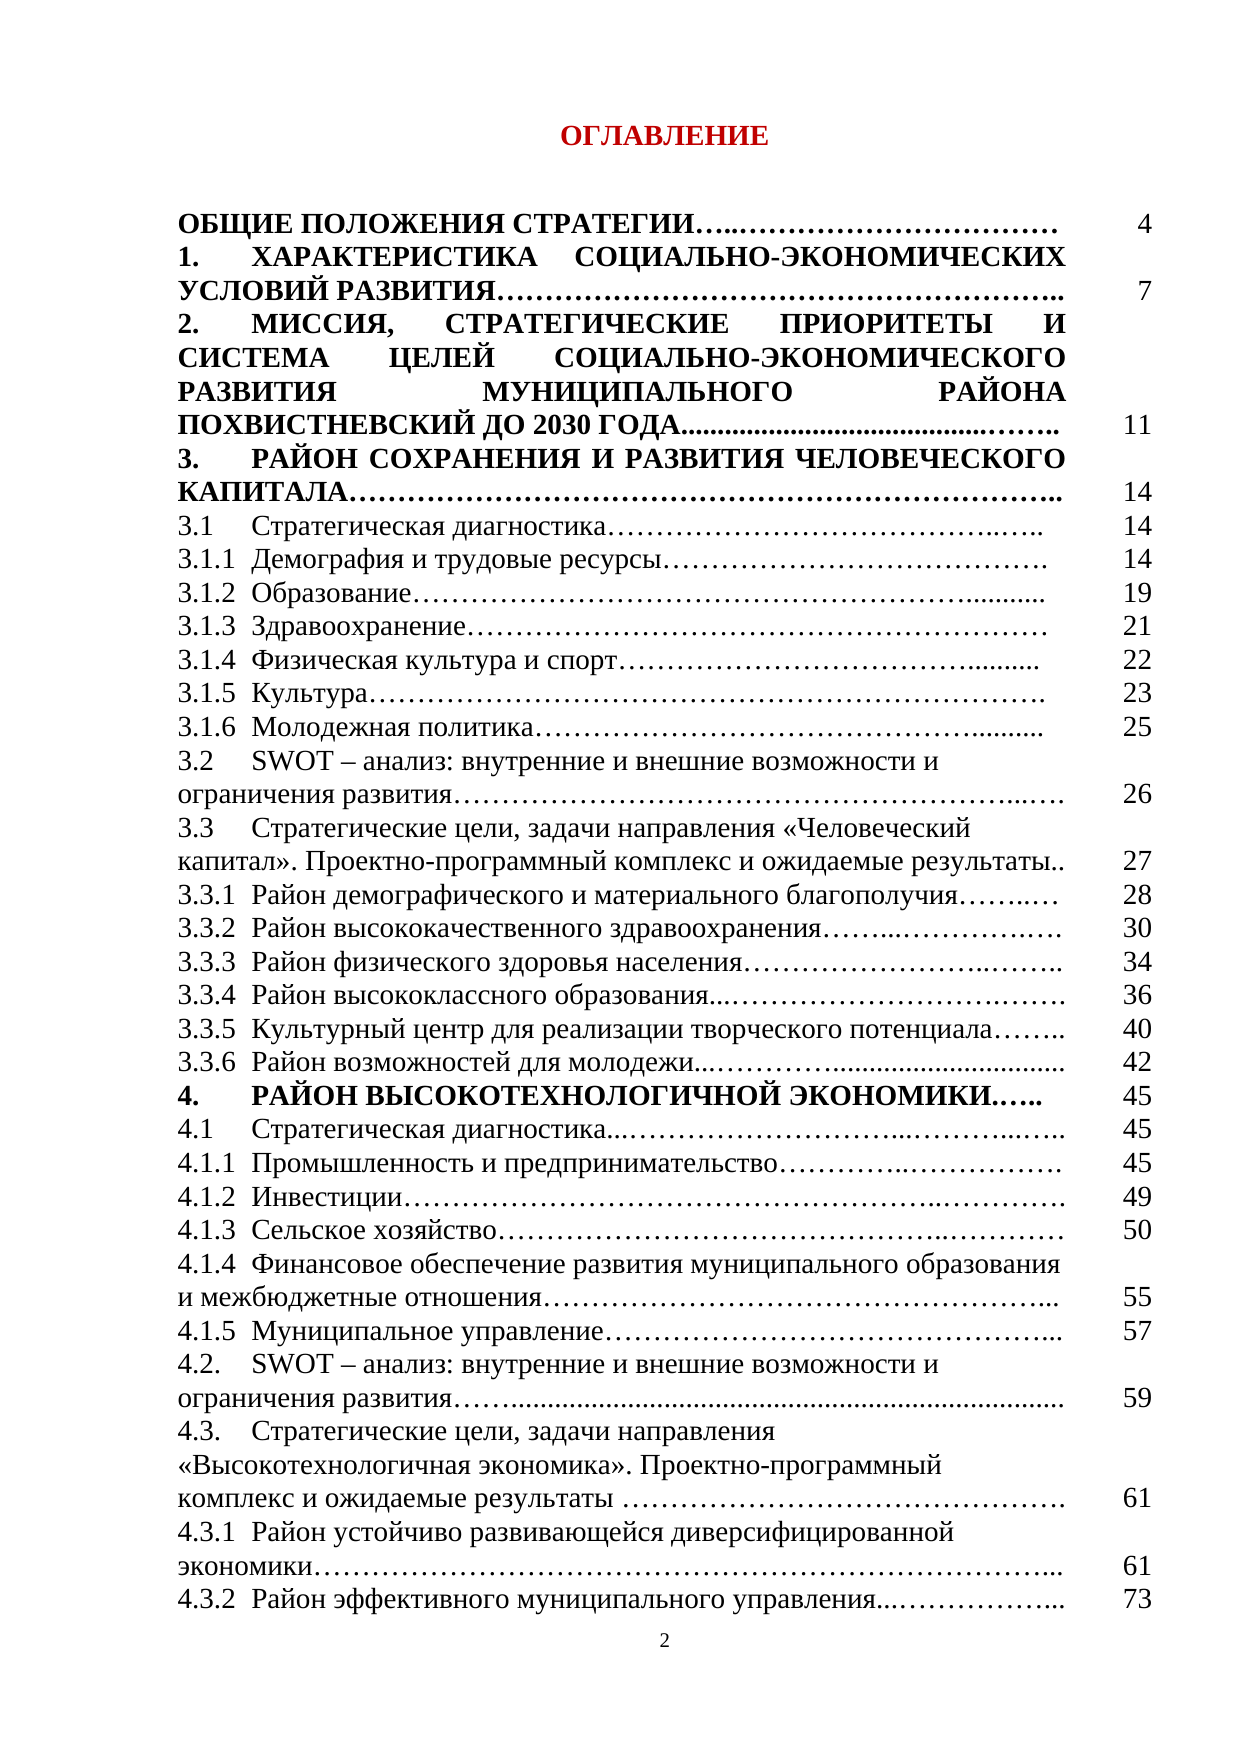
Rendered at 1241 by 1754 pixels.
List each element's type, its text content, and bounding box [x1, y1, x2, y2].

table_cell 27 28 30 34 36 40 42 [1078, 810, 1163, 1078]
table_cell Стратегические цели, задачи направления «Человеческий капитал». Проектно-программный комплекс и ожидаемые результаты.. Район демографического и материального благополучия……..… Район высококачественного здравоохранения……...………….…. Район физического здоровья населения……………………..…….. Район высококлассного образования...……………………….……. Культурный центр для реализации творческого потенциала…….. Район возможностей для молодежи...…………................................ [166, 810, 1078, 1078]
table_cell РАЙОН ВЫСОКОТЕХНОЛОГИЧНОЙ ЭКОНОМИКИ.….. [166, 1078, 1078, 1112]
table_cell Стратегические цели, задачи направления «Высокотехнологичная экономика». Проектно-программный комплекс и ожидаемые результаты ………………………………………. Район устойчиво развивающейся диверсифицированной экономики…………………………………………………………………... Район эффективного муниципального управления...……………... [166, 1414, 1078, 1615]
table_cell РАЙОН СОХРАНЕНИЯ И РАЗВИТИЯ ЧЕЛОВЕЧЕСКОГО КАПИТАЛА……………………………………………………………….. [166, 441, 1078, 508]
text ОГЛАВЛЕНИЕ [177, 118, 1152, 152]
table_cell 14 14 19 21 22 23 25 [1078, 508, 1163, 743]
table_cell 45 45 49 50 55 57 [1078, 1112, 1163, 1346]
table_cell SWOT – анализ: внутренние и внешние возможности и ограничения развития……............................................................................ [166, 1346, 1078, 1413]
table_header 4 [1078, 206, 1163, 239]
table_cell SWOT – анализ: внутренние и внешние возможности и ограничения развития…………………………………………………...…. [166, 743, 1078, 810]
table_cell 45 [1078, 1078, 1163, 1112]
table_cell 7 [1078, 240, 1163, 307]
table_cell 11 [1078, 307, 1163, 441]
table_cell Стратегическая диагностика…………………………………..….. Демография и трудовые ресурсы…………………………………. Образование…………………………………………………........... Здравоохранение…………………………………………………… Физическая культура и спорт……………………………….......... Культура……………………………………………………………. Молодежная политика……………………………………….......... [166, 508, 1078, 743]
table_cell 59 [1078, 1346, 1163, 1413]
table_cell Стратегическая диагностика...………………………...………...….. Промышленность и предпринимательство…………..……………. Инвестиции………………………………………………..…………. Сельское хозяйство………………………………………..………… Финансовое обеспечение развития муниципального образования и межбюджетные отношения……………………………………………... Муниципальное управление………………………………………... [166, 1112, 1078, 1346]
table_header ОБЩИЕ ПОЛОЖЕНИЯ СТРАТЕГИИ…..…………………………… [166, 206, 1078, 239]
table_cell ХАРАКТЕРИСТИКА СОЦИАЛЬНО-ЭКОНОМИЧЕСКИХ УСЛОВИЙ РАЗВИТИЯ………………………………………………….. [166, 240, 1078, 307]
table_cell 14 [1078, 441, 1163, 508]
table_cell 61 61 73 [1078, 1414, 1163, 1615]
table_cell МИССИЯ, СТРАТЕГИЧЕСКИЕ ПРИОРИТЕТЫ И СИСТЕМА ЦЕЛЕЙ СОЦИАЛЬНО-ЭКОНОМИЧЕСКОГО РАЗВИТИЯ МУНИЦИПАЛЬНОГО РАЙОНА ПОХВИСТНЕВСКИЙ ДО 2030 ГОДА..........................................…….. [166, 307, 1078, 441]
table_cell 26 [1078, 743, 1163, 810]
